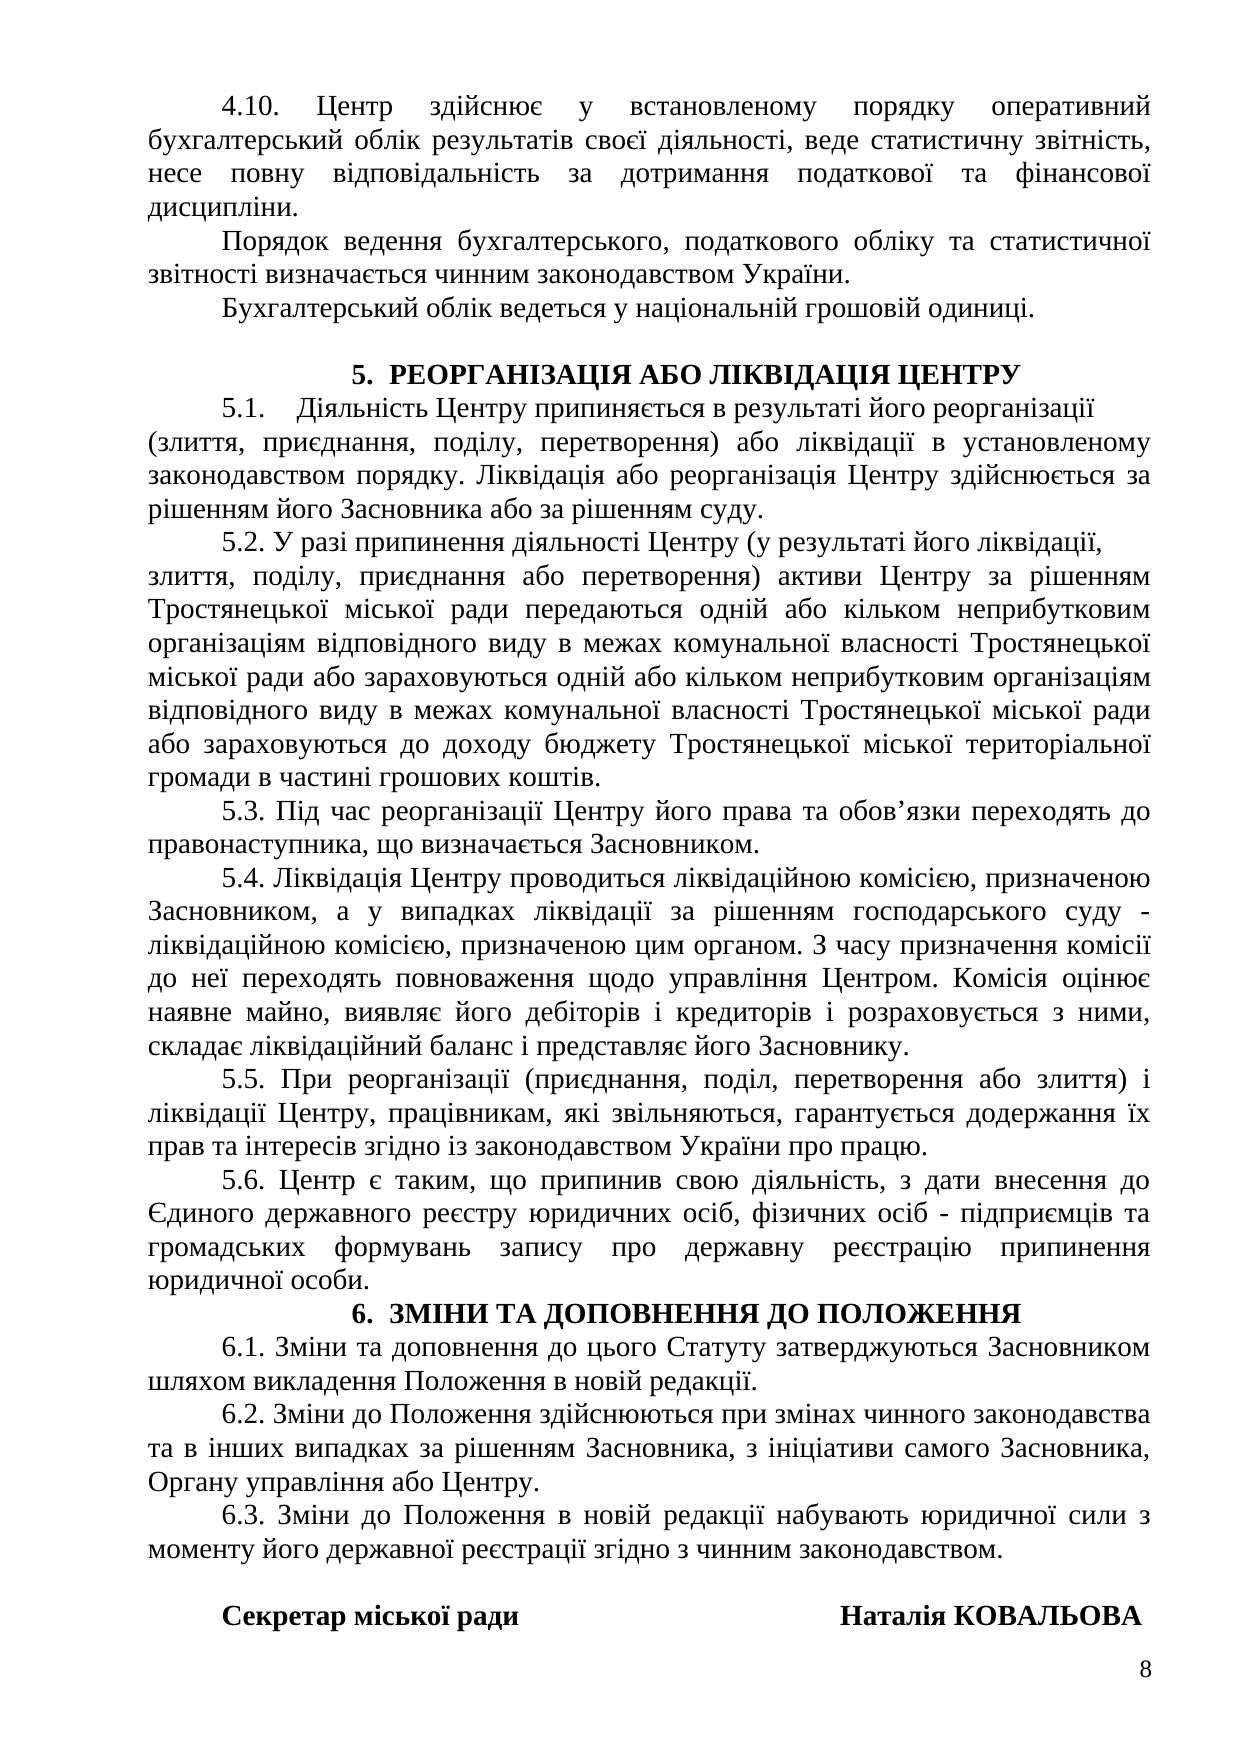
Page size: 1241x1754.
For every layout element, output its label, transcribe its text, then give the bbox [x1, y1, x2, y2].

text Секретар міської ради Наталія КОВАЛЬОВА [148, 1598, 1152, 1631]
text 4.10. Центр здійснює у встановленому порядку оперативний бухгалтерський облік результатів своєї діяльності, веде статистичну звітність, несе повну відповідальність за дотримання податкової та фінансової дисципліни. [148, 88, 1152, 223]
text 5.2. У разі припинення діяльності Центру (у результаті його ліквідації, [221, 524, 1152, 558]
list РЕОРГАНІЗАЦІЯ АБО ЛІКВІДАЦІЯ ЦЕНТРУ [221, 357, 1152, 390]
text (злиття, приєднання, поділу, перетворення) або ліквідації в установленому законодавством порядку. Ліквідація або реорганізація Центру здійснюється за рішенням його Засновника або за рішенням суду. [148, 424, 1152, 524]
text 6.2. Зміни до Положення здійснюються при змінах чинного законодавства та в інших випадках за рішенням Засновника, з ініціативи самого Засновника, Органу управління або Центру. [148, 1397, 1152, 1497]
text 6.1. Зміни та доповнення до цього Статуту затверджуються Засновником шляхом викладення Положення в новій редакції. [148, 1329, 1152, 1397]
list Діяльність Центру припиняється в результаті його реорганізації [221, 390, 1152, 424]
text 5.5. При реорганізації (приєднання, поділ, перетворення або злиття) і ліквідації Центру, працівникам, які звільняються, гарантується додержання їх прав та інтересів згідно із законодавством України про працю. [148, 1061, 1152, 1162]
text Бухгалтерський облік ведеться у національній грошовій одиниці. [148, 290, 1152, 323]
text 5.6. Центр є таким, що припинив свою діяльність, з дати внесення до Єдиного державного реєстру юридичних осіб, фізичних осіб - підприємців та громадських формувань запису про державну реєстрацію припинення юридичної особи. [148, 1162, 1152, 1296]
list ЗМІНИ ТА ДОПОВНЕННЯ ДО ПОЛОЖЕННЯ [221, 1296, 1152, 1329]
text злиття, поділу, приєднання або перетворення) активи Центру за рішенням Тростянецької міської ради передаються одній або кільком неприбутковим організаціям відповідного виду в межах комунальної власності Тростянецької міської ради або зараховуються одній або кільком неприбутковим організаціям відповідного виду в межах комунальної власності Тростянецької міської ради або зараховуються до доходу бюджету Тростянецької міської територіальної громади в частині грошових коштів. [148, 558, 1152, 793]
text Порядок ведення бухгалтерського, податкового обліку та статистичної звітності визначається чинним законодавством України. [148, 223, 1152, 290]
text 6.3. Зміни до Положення в новій редакції набувають юридичної сили з моменту його державної реєстрації згідно з чинним законодавством. [148, 1497, 1152, 1564]
text 5.4. Ліквідація Центру проводиться ліквідаційною комісією, призначеною Засновником, а у випадках ліквідації за рішенням господарського суду - ліквідаційною комісією, призначеною цим органом. З часу призначення комісії до неї переходять повноваження щодо управління Центром. Комісія оцінює наявне майно, виявляє його дебіторів і кредиторів і розраховується з ними, складає ліквідаційний баланс і представляє його Засновнику. [148, 860, 1152, 1061]
text 5.3. Під час реорганізації Центру його права та обов’язки переходять до правонаступника, що визначається Засновником. [148, 793, 1152, 860]
